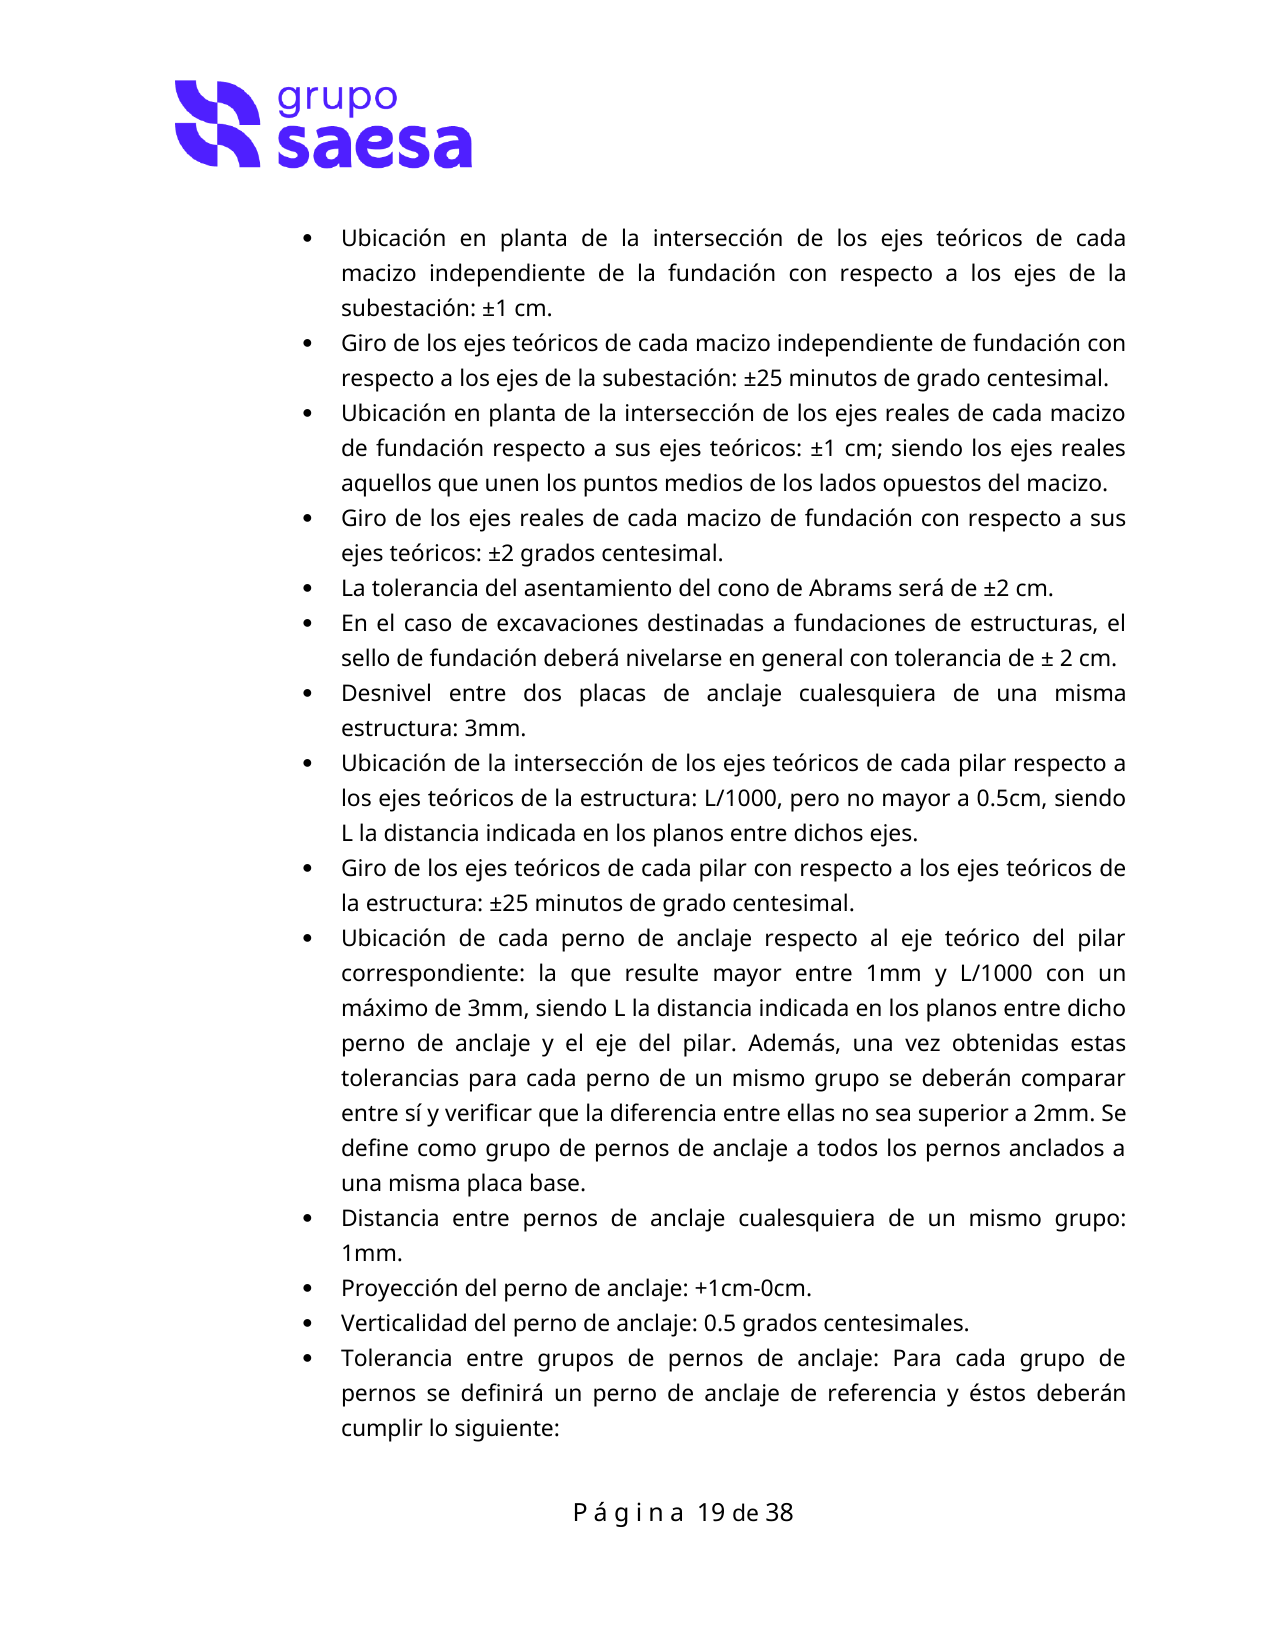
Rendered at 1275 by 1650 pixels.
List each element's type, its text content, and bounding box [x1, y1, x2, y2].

list Proyección del perno de anclaje: +1cm-0cm. [303, 1271, 1127, 1303]
list Ubicación de cada perno de anclaje respecto al eje teórico del pilar correspondiente: la que resulte mayor entre 1mm y L/1000 con un máximo de 3mm, siendo L la distancia indicada en los planos entre dicho perno de anclaje y el eje del pilar. Además, una vez obtenidas estas tolerancias para cada perno de un mismo grupo se deberán comparar entre sí y verificar que la diferencia entre ellas no sea superior a 2mm. Se define como grupo de pernos de anclaje a todos los pernos anclados a una misma placa base. [303, 921, 1127, 1198]
list En el caso de excavaciones destinadas a fundaciones de estructuras, el sello de fundación deberá nivelarse en general con tolerancia de ± 2 cm. [303, 606, 1127, 673]
list La tolerancia del asentamiento del cono de Abrams será de ±2 cm. [303, 571, 1127, 603]
list Desnivel entre dos placas de anclaje cualesquiera de una misma estructura: 3mm. [303, 676, 1127, 743]
list Giro de los ejes teóricos de cada macizo independiente de fundación con respecto a los ejes de la subestación: ±25 minutos de grado centesimal. [303, 326, 1127, 393]
list Ubicación de la intersección de los ejes teóricos de cada pilar respecto a los ejes teóricos de la estructura: L/1000, pero no mayor a 0.5cm, siendo L la distancia indicada en los planos entre dichos ejes. [303, 746, 1127, 848]
list Distancia entre pernos de anclaje cualesquiera de un mismo grupo: 1mm. [303, 1201, 1127, 1268]
list Tolerancia entre grupos de pernos de anclaje: Para cada grupo de pernos se definirá un perno de anclaje de referencia y éstos deberán cumplir lo siguiente: [303, 1341, 1127, 1443]
list Ubicación en planta de la intersección de los ejes teóricos de cada macizo independiente de la fundación con respecto a los ejes de la subestación: ±1 cm. [303, 221, 1127, 323]
list Giro de los ejes reales de cada macizo de fundación con respecto a sus ejes teóricos: ±2 grados centesimal. [303, 501, 1127, 568]
list Ubicación en planta de la intersección de los ejes reales de cada macizo de fundación respecto a sus ejes teóricos: ±1 cm; siendo los ejes reales aquellos que unen los puntos medios de los lados opuestos del macizo. [303, 396, 1127, 498]
list Verticalidad del perno de anclaje: 0.5 grados centesimales. [303, 1306, 1127, 1338]
list Giro de los ejes teóricos de cada pilar con respecto a los ejes teóricos de la estructura: ±25 minutos de grado centesimal. [303, 851, 1127, 918]
